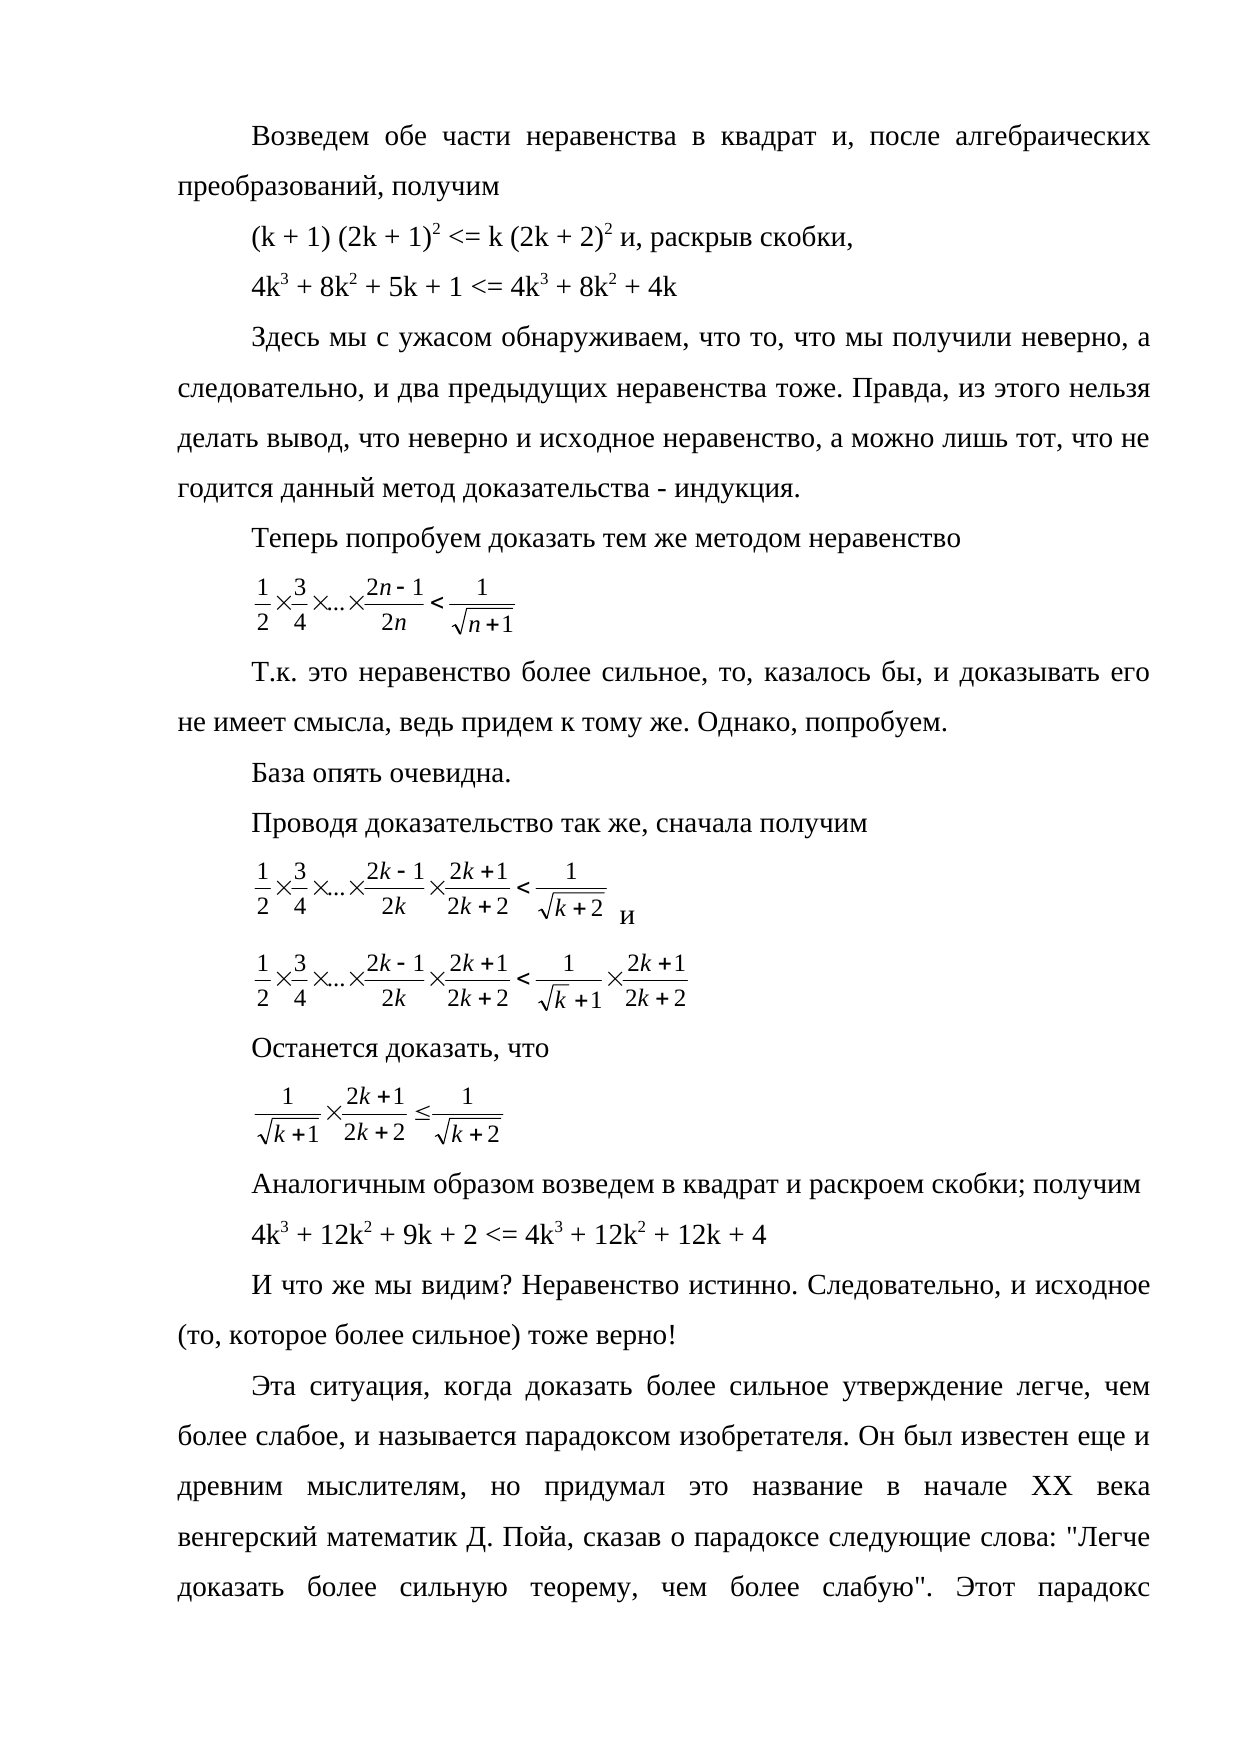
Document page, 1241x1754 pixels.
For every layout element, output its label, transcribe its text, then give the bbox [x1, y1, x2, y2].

text Проводя доказательство так же, сначала получим [177, 805, 1152, 839]
text База опять очевидна. [177, 755, 1152, 788]
text (k + 1) (2k + 1)2 <= k (2k + 2)2 и, раскрыв скобки, [177, 219, 1152, 252]
text 4k3 + 8k2 + 5k + 1 <= 4k3 + 8k2 + 4k [177, 269, 1152, 303]
text Т.к. это неравенство более сильное, то, казалось бы, и доказывать его не имеет смысла, ведь придем к тому же. Однако, попробуем. [177, 654, 1152, 738]
text Аналогичным образом возведем в квадрат и раскроем скобки; получим [177, 1166, 1152, 1200]
text И что же мы видим? Неравенство истинно. Следовательно, и исходное (то, которое более сильное) тоже верно! [177, 1267, 1152, 1351]
text Здесь мы с ужасом обнаруживаем, что то, что мы получили неверно, а следовательно, и два предыдущих неравенства тоже. Правда, из этого нельзя делать вывод, что неверно и исходное неравенство, а можно лишь тот, что не годится данный метод доказательства - индукция. [177, 319, 1152, 504]
text Теперь попробуем доказать тем же методом неравенство [177, 521, 1152, 554]
text 4k3 + 12k2 + 9k + 2 <= 4k3 + 12k2 + 12k + 4 [177, 1217, 1152, 1250]
text Останется доказать, что [177, 1031, 1152, 1064]
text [177, 1368, 1152, 1602]
text и [177, 855, 1152, 931]
text Возведем обе части неравенства в квадрат и, после алгебраических преобразований, получим [177, 118, 1152, 202]
